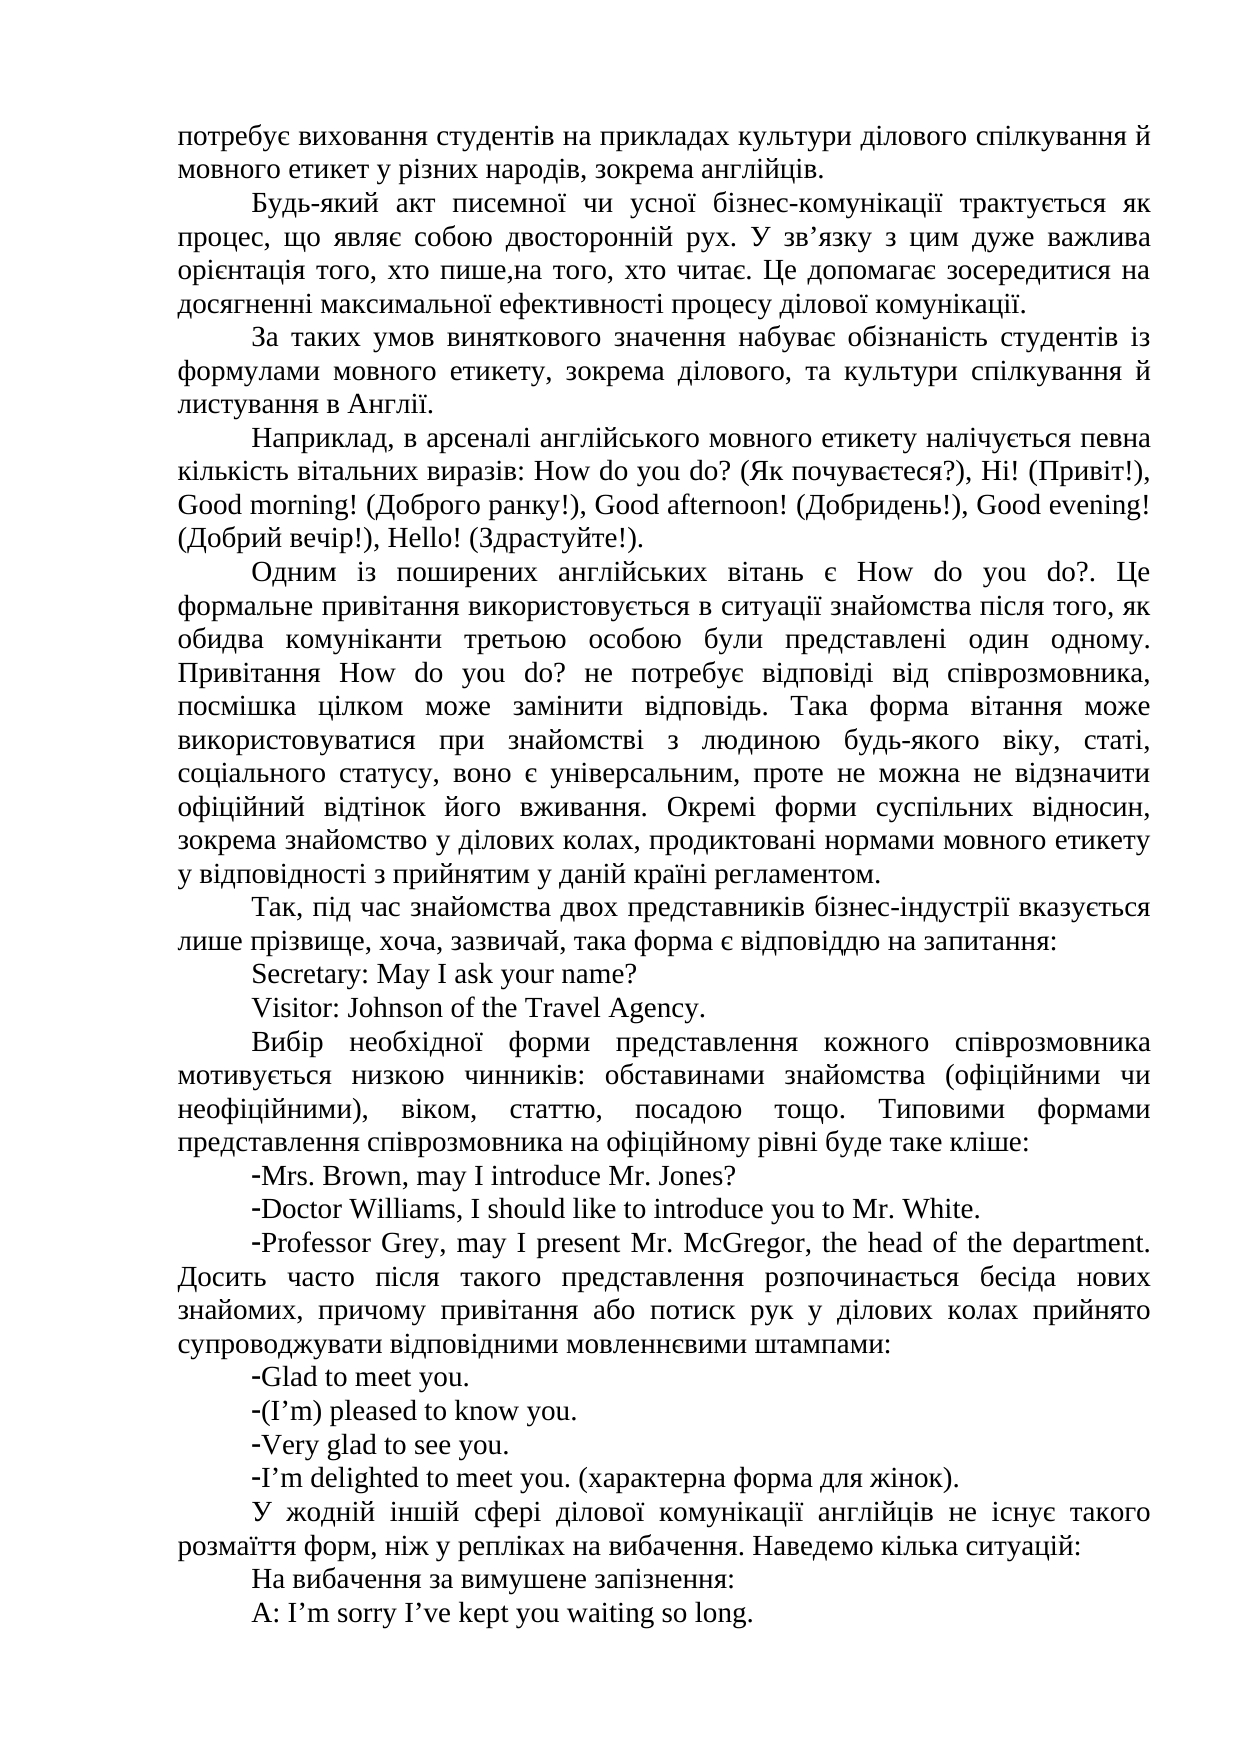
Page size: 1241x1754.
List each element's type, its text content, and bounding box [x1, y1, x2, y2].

text Visitor: Johnson of the Travel Agency. [177, 990, 1152, 1024]
text Glad to meet you. [177, 1359, 1152, 1393]
text Doctor Williams, I should like to introduce you to Mr. White. [177, 1192, 1152, 1225]
text Будь-який акт писемної чи усної бізнес-комунікації трактується як процес, що являє собою двосторонній рух. У зв’язку з цим дуже важлива орієнтація того, хто пише,на того, хто читає. Це допомагає зосередитися на досягненні максимальної ефективності процесу ділової комунікації. [177, 185, 1152, 319]
text За таких умов виняткового значення набуває обізнаність студентів із формулами мовного етикету, зокрема ділового, та культури спілкування й листування в Англії. [177, 319, 1152, 420]
text Наприклад, в арсеналі англійського мовного етикету налічується певна кількість вітальних виразів: How do you do? (Як почуваєтеся?), Hi! (Привіт!), Good morning! (Доброго ранку!), Good afternoon! (Добридень!), Good evening! (Добрий вечір!), Hello! (Здрастуйте!). [177, 420, 1152, 554]
text Very glad to see you. [177, 1427, 1152, 1460]
text Одним із поширених англійських вітань є How do you do?. Це формальне привітання використовується в ситуації знайомства після того, як обидва комуніканти третьою особою були представлені один одному. Привітання How do you do? не потребує відповіді від співрозмовника, посмішка цілком може замінити відповідь. Така форма вітання може використовуватися при знайомстві з людиною будь-якого віку, статі, соціального статусу, воно є універсальним, проте не можна не відзначити офіційний відтінок його вживання. Окремі форми суспільних відносин, зокрема знайомство у ділових колах, продиктовані нормами мовного етикету у відповідності з прийнятим у даній країні регламентом. [177, 554, 1152, 889]
text Professor Grey, may I present Mr. McGregor, the head of thе department. Досить часто після такого представлення розпочинається бесіда нових знайомих, причому привітання або потиск рук у ділових колах прийнято супроводжувати відповідними мовленнєвими штампами: [177, 1225, 1152, 1359]
text На вибачення за вимушене запізнення: [177, 1561, 1152, 1595]
text I’m delighted to meet you. (характерна форма для жінок). [177, 1460, 1152, 1494]
text Mrs. Brown, may I introduce Mr. Jones? [177, 1158, 1152, 1192]
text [177, 118, 1152, 185]
text (I’m) pleased to know you. [177, 1393, 1152, 1427]
text Так, під час знайомства двох представників бізнес-індустрії вказується лише прізвище, хоча, зазвичай, така форма є відповіддю на запитання: [177, 889, 1152, 957]
text Вибір необхідної форми представлення кожного співрозмовника мотивується низкою чинників: обставинами знайомства (офіційними чи неофіційними), віком, статтю, посадою тощо. Типовими формами представлення співрозмовника на офіційному рівні буде таке кліше: [177, 1024, 1152, 1158]
text A: I’m sorry I’ve kept you waiting so long. [177, 1595, 1152, 1628]
text Secretary: May I ask your name? [177, 957, 1152, 990]
text У жодній іншій сфері ділової комунікації англійців не існує такого розмаїття форм, ніж у репліках на вибачення. Наведемо кілька ситуацій: [177, 1494, 1152, 1561]
